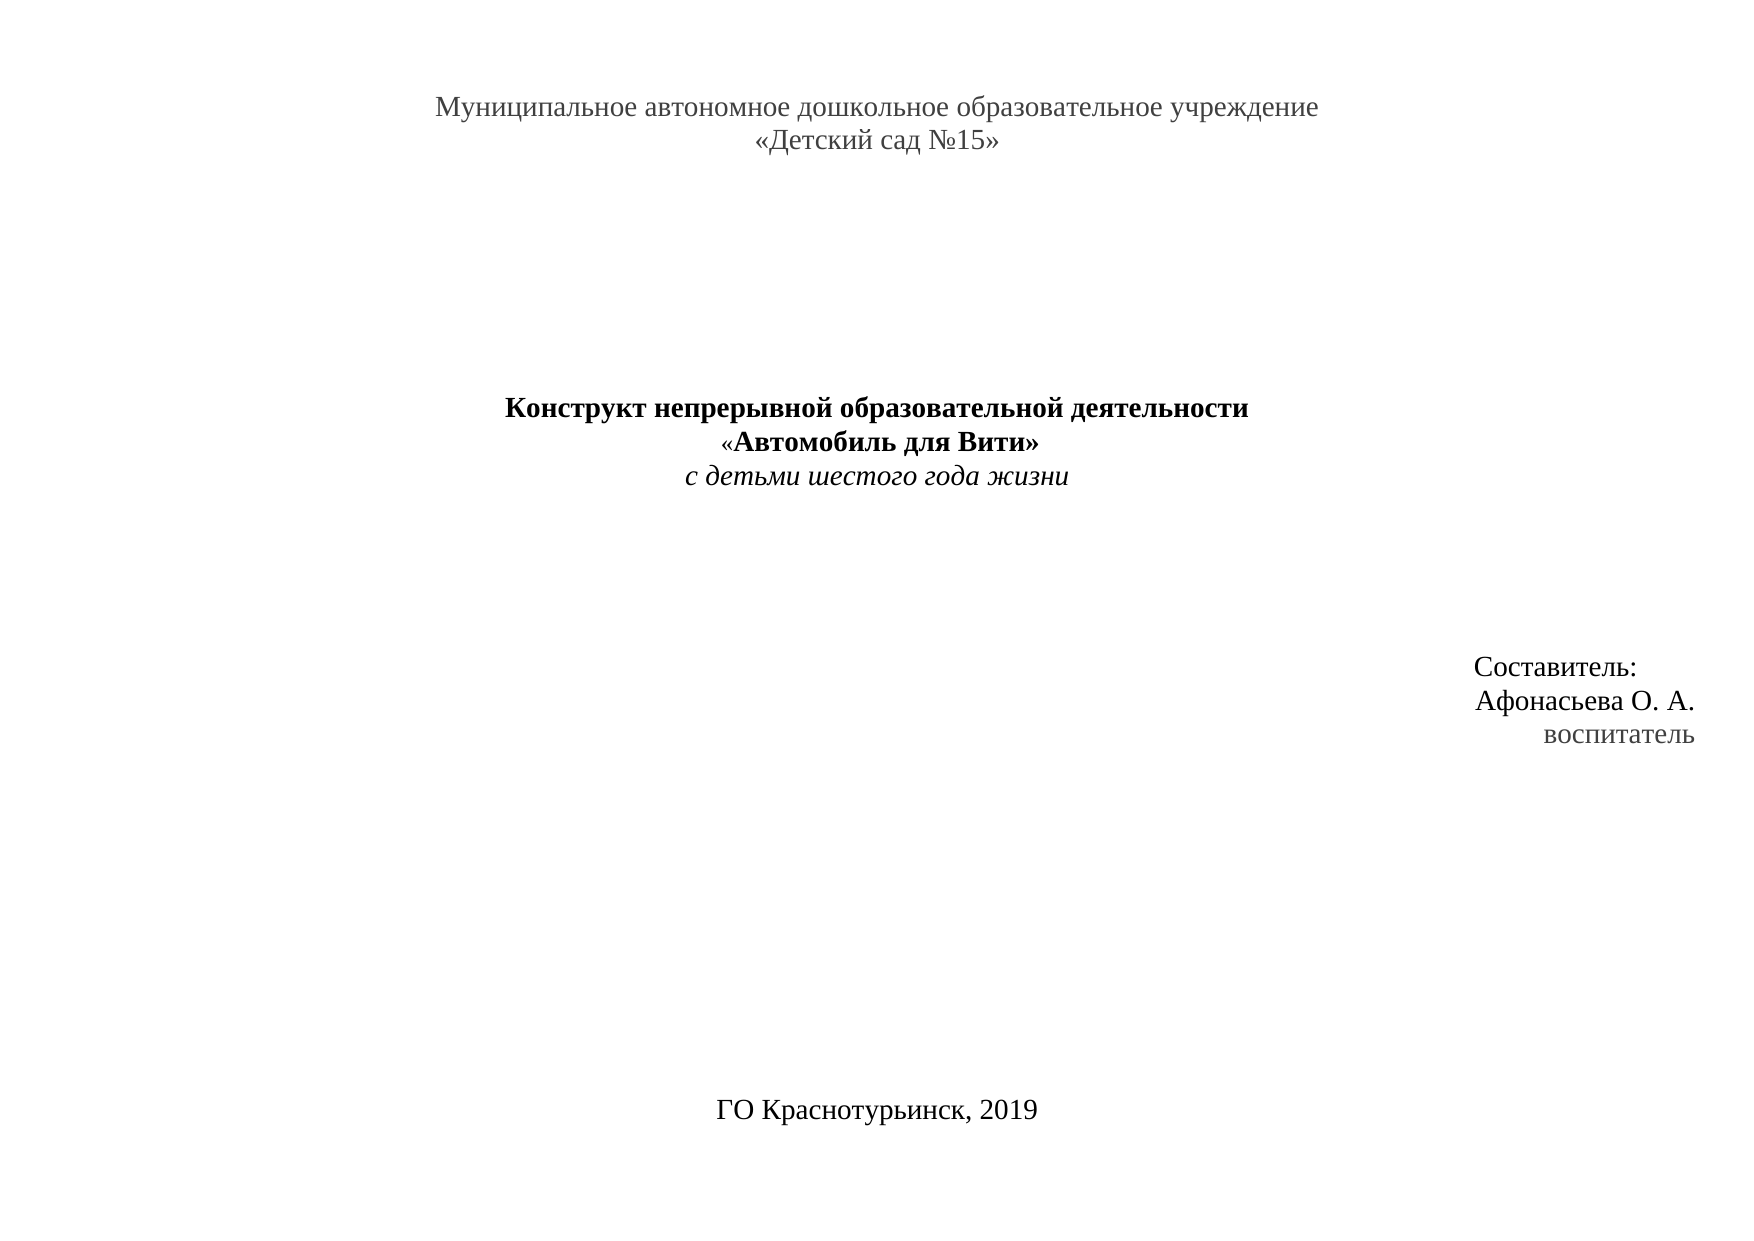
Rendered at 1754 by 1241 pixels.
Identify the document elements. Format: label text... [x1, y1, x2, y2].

text с детьми шестого года жизни [59, 458, 1695, 491]
text Афонасьева О. А. [1092, 683, 1695, 716]
text Конструкт непрерывной образовательной деятельности [59, 391, 1695, 424]
text «Автомобиль для Вити» [59, 424, 1695, 458]
text «Детский сад №15» [59, 122, 1695, 156]
text воспитатель [59, 716, 1695, 750]
text Составитель: [1092, 649, 1695, 683]
text Муниципальное автономное дошкольное образовательное учреждение [59, 89, 1695, 122]
text ГО Краснотурьинск, 2019 [59, 1092, 1695, 1126]
